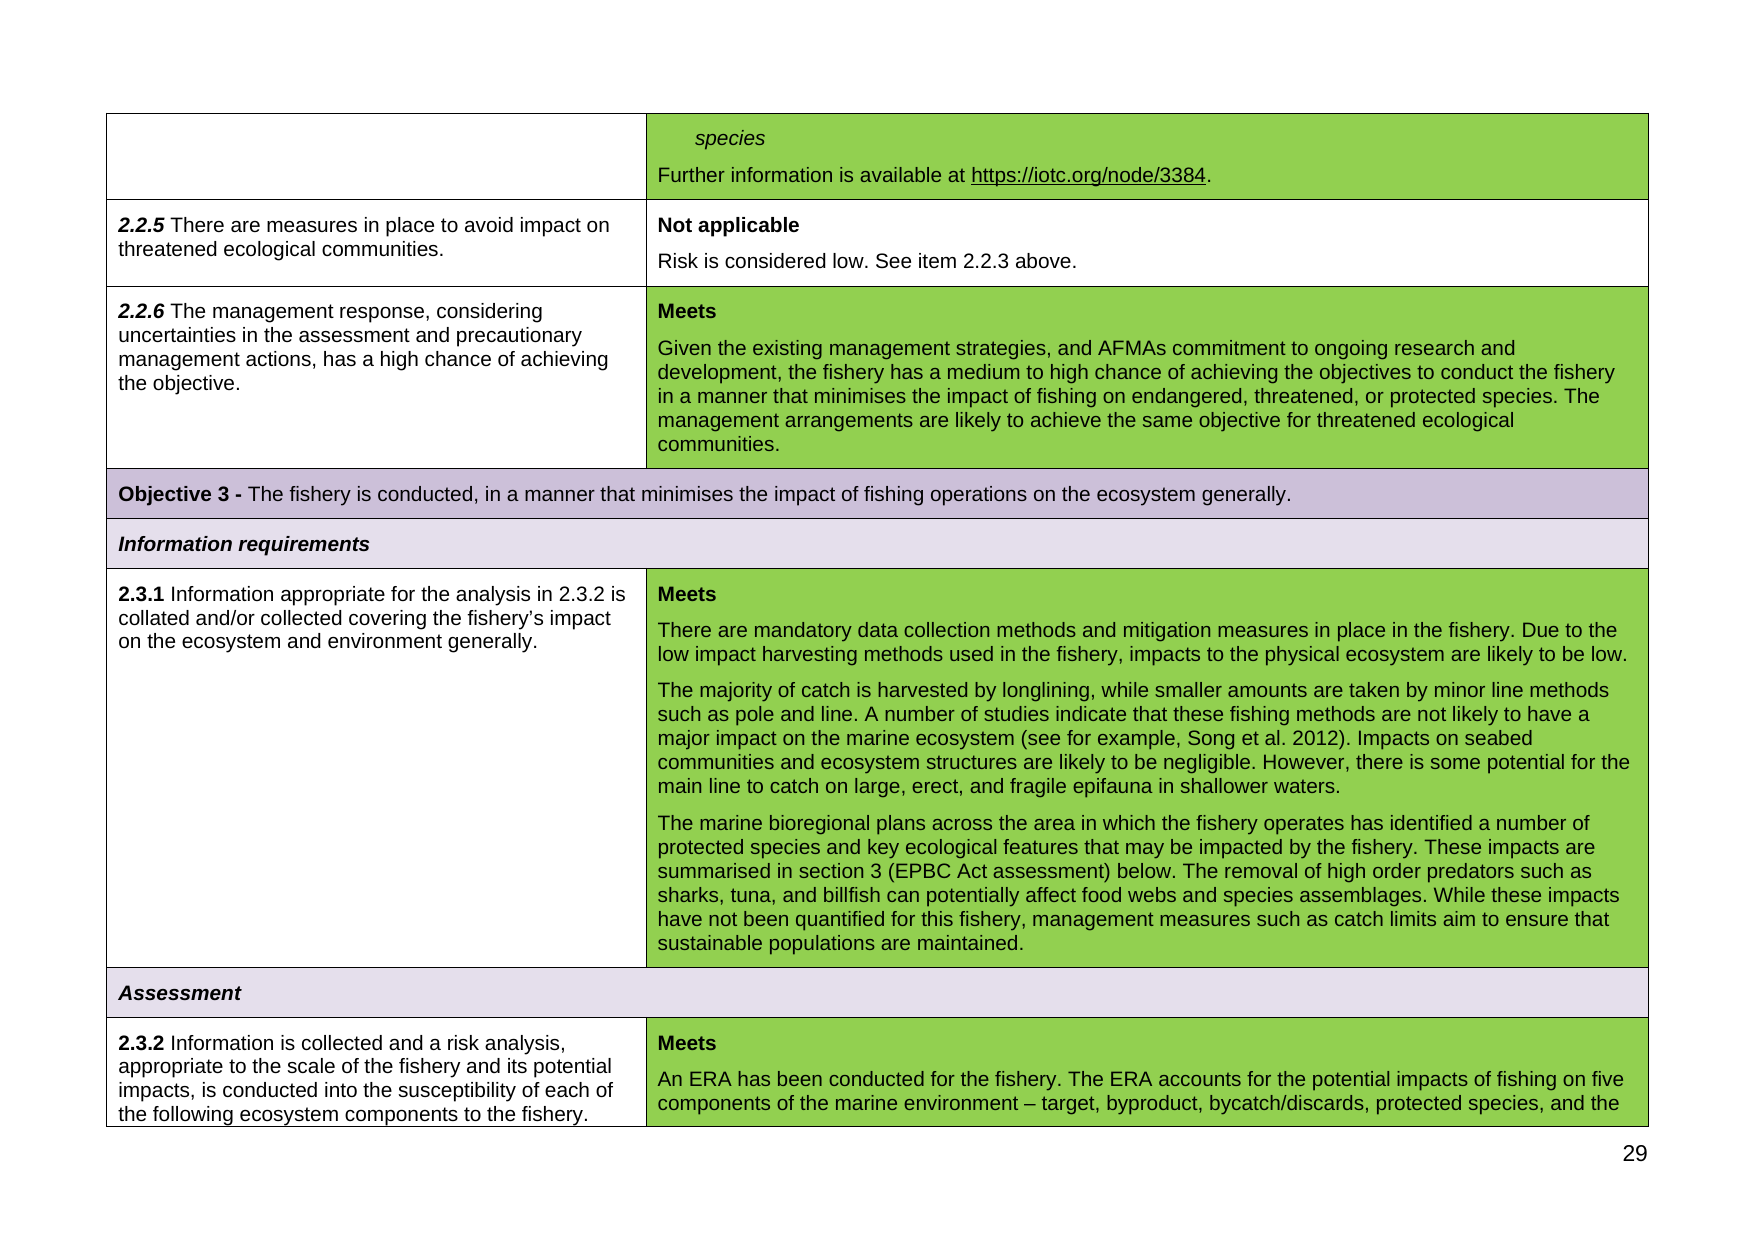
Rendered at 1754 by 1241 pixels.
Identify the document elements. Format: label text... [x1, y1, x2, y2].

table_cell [107, 1018, 646, 1126]
table_cell Assessment [107, 968, 1648, 1017]
table_cell 2.3.1 Information appropriate for the analysis in 2.3.2 is collated and/or collected covering the fishery’s impact on the ecosystem and environment generally. [107, 569, 646, 967]
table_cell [647, 1018, 1648, 1126]
table_cell 2.2.5 There are measures in place to avoid impact on threatened ecological communities. [107, 200, 646, 286]
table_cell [647, 114, 1648, 199]
table_cell Objective 3 - The fishery is conducted, in a manner that minimises the impact of fishing operations on the ecosystem generally. [107, 469, 1648, 518]
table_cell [107, 114, 646, 199]
table_cell 2.2.6 The management response, considering uncertainties in the assessment and precautionary management actions, has a high chance of achieving the objective. [107, 287, 646, 468]
table_cell Not applicable Risk is considered low. See item 2.2.3 above. [647, 200, 1648, 286]
table_cell Information requirements [107, 519, 1648, 568]
table_cell Meets There are mandatory data collection methods and mitigation measures in place in the fishery. Due to the low impact harvesting methods used in the fishery, impacts to the physical ecosystem are likely to be low. The majority of catch is harvested by longlining, while smaller amounts are taken by minor line methods such as pole and line. A number of studies indicate that these fishing methods are not likely to have a major impact on the marine ecosystem (see for example, Song et al. 2012). Impacts on seabed communities and ecosystem structures are likely to be negligible. However, there is some potential for the main line to catch on large, erect, and fragile epifauna in shallower waters. The marine bioregional plans across the area in which the fishery operates has identified a number of protected species and key ecological features that may be impacted by the fishery. These impacts are summarised in section 3 (EPBC Act assessment) below. The removal of high order predators such as sharks, tuna, and billfish can potentially affect food webs and species assemblages. While these impacts have not been quantified for this fishery, management measures such as catch limits aim to ensure that sustainable populations are maintained. [647, 569, 1648, 967]
table_cell Meets Given the existing management strategies, and AFMAs commitment to ongoing research and development, the fishery has a medium to high chance of achieving the objectives to conduct the fishery in a manner that minimises the impact of fishing on endangered, threatened, or protected species. The management arrangements are likely to achieve the same objective for threatened ecological communities. [647, 287, 1648, 468]
